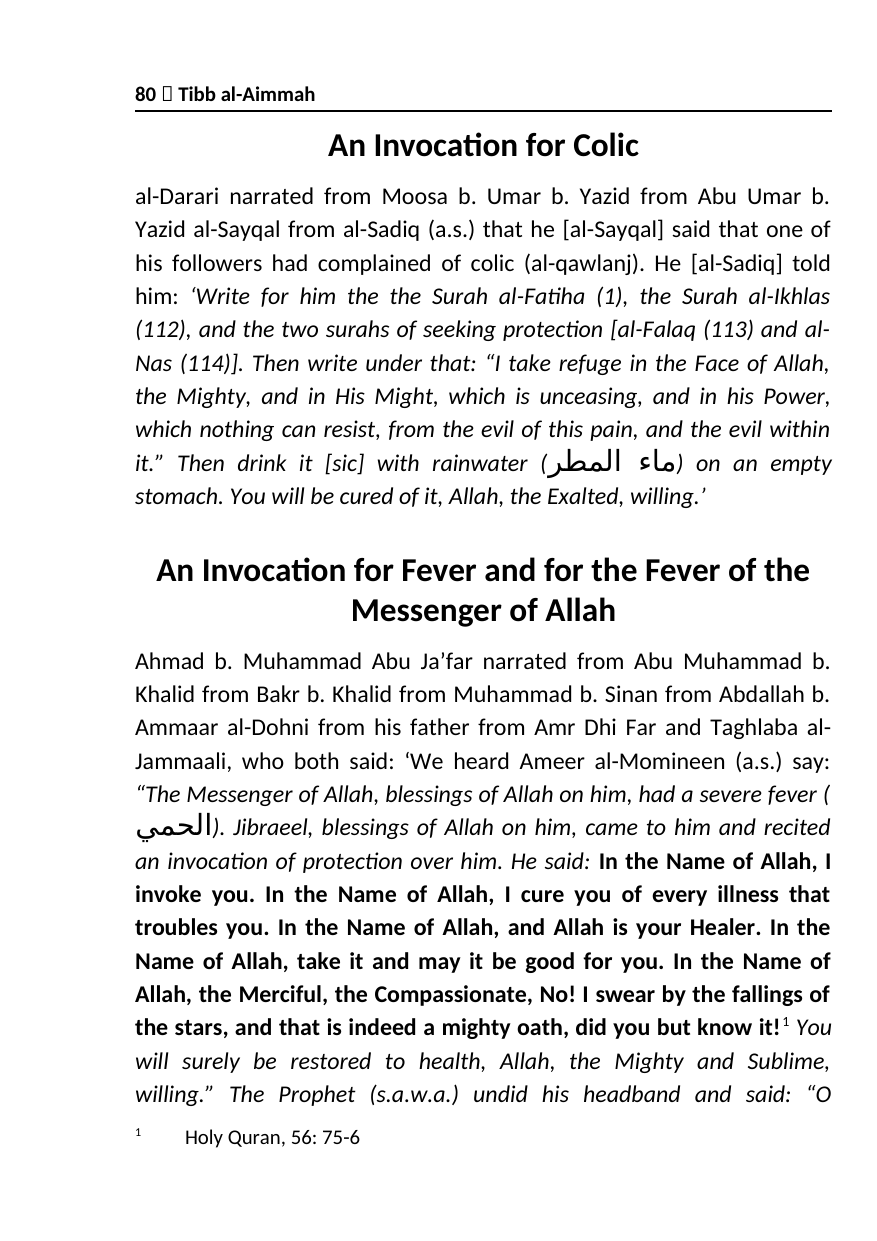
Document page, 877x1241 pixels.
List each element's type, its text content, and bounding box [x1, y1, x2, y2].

subtitle An Invocation for Fever and for the Fever of the Messenger of Allah [135, 548, 832, 630]
text al-Darari narrated from Moosa b. Umar b. Yazid from Abu Umar b. Yazid al-Sayqal from al-Sadiq (a.s.) that he [al-Sayqal] said that one of his followers had complained of colic (al-qawlanj). He [al-Sadiq] told him: ‘Write for him the the Surah al-Fatiha (1), the Surah al-Ikhlas (112), and the two surahs of seeking protection [al-Falaq (113) and al-Nas (114)]. Then write under that: “I take refuge in the Face of Allah, the Mighty, and in His Might, which is unceasing, and in his Power, which nothing can resist, from the evil of this pain, and the evil within it.” Then drink it [sic] with rainwater (ماء المطر) on an empty stomach. You will be cured of it, Allah, the Exalted, willing.’ [135, 178, 832, 511]
subtitle An Invocation for Colic [135, 124, 832, 165]
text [135, 642, 832, 1109]
